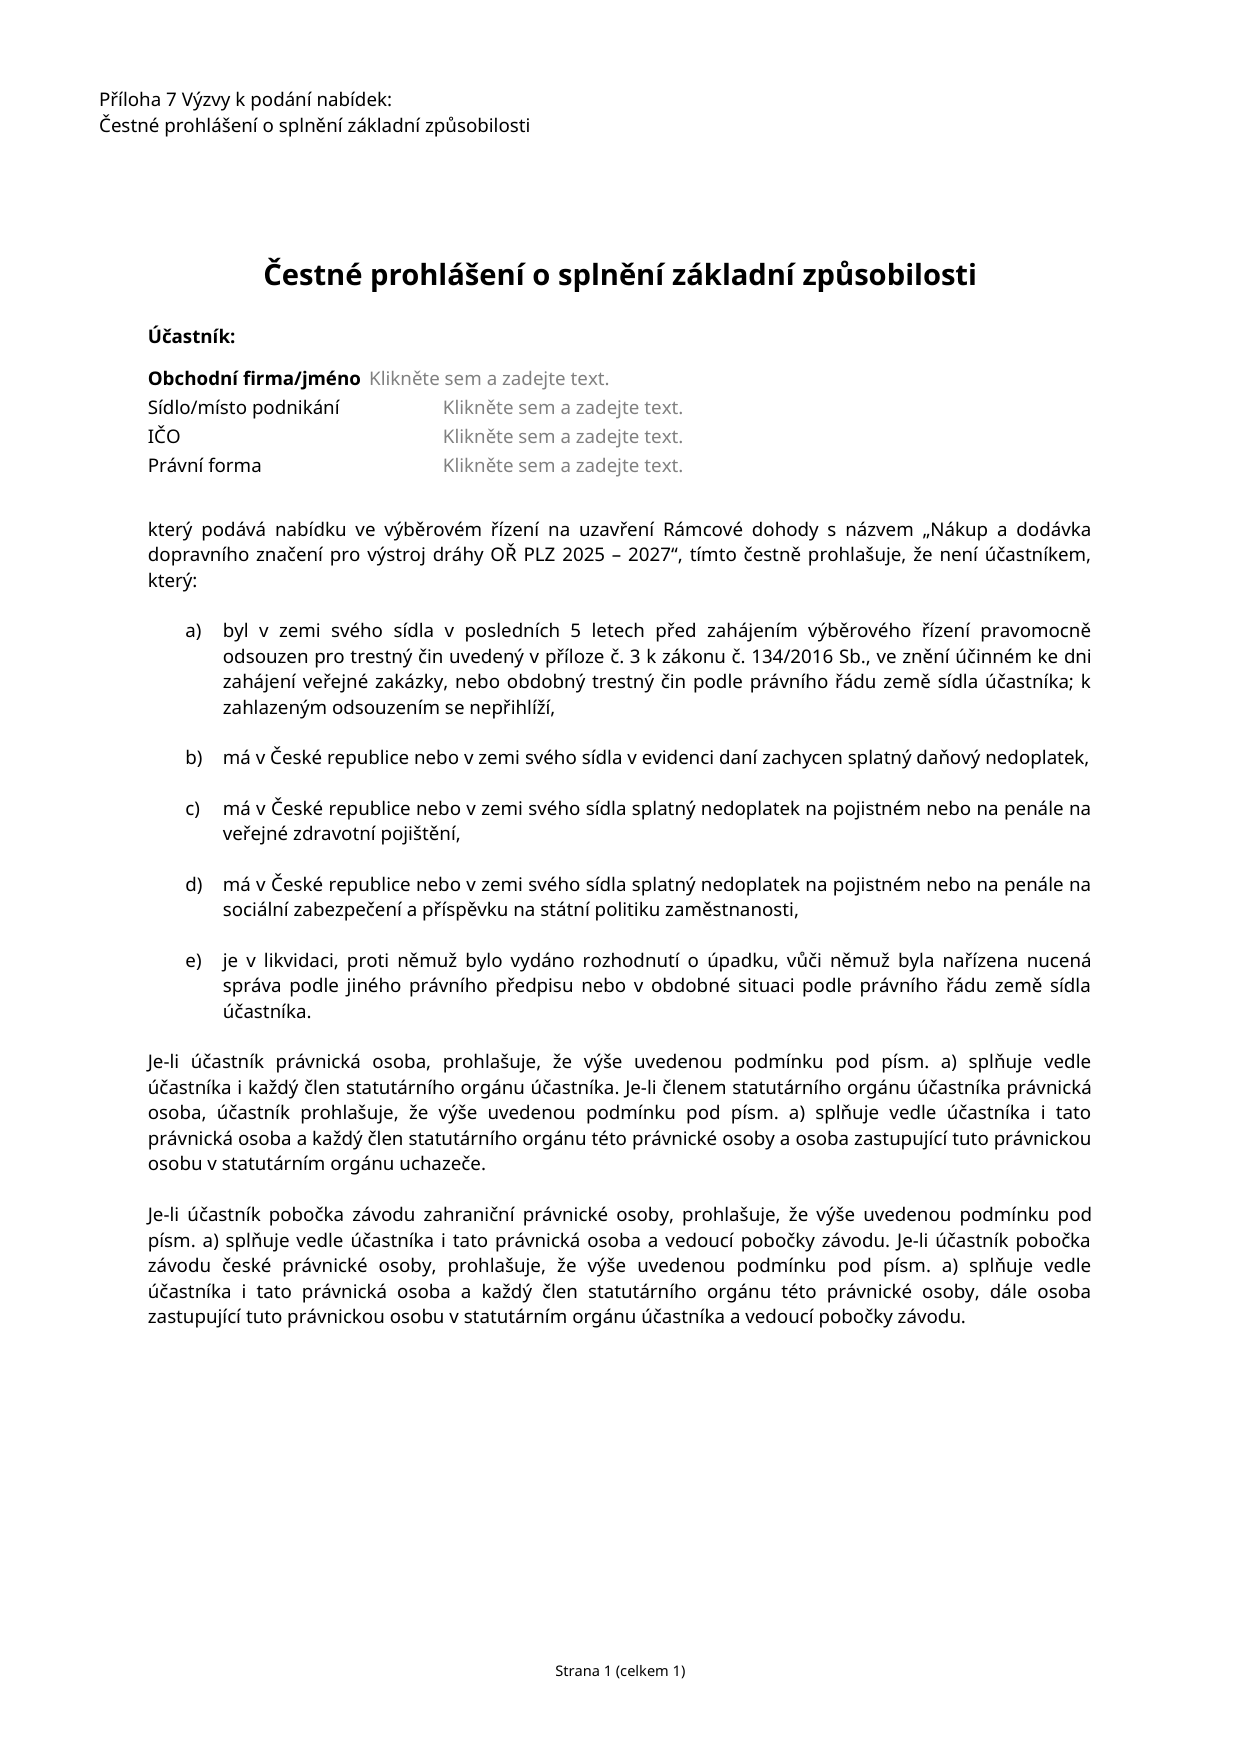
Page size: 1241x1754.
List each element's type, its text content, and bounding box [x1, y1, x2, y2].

text Sídlo/místo podnikání [148, 391, 1093, 420]
list byl v zemi svého sídla v posledních 5 letech před zahájením výběrového řízení pravomocně odsouzen pro trestný čin uvedený v příloze č. 3 k zákonu č. 134/2016 Sb., ve znění účinném ke dni zahájení veřejné zakázky, nebo obdobný trestný čin podle právního řádu země sídla účastníka; k zahlazeným odsouzením se nepřihlíží, [185, 617, 1093, 719]
title Čestné prohlášení o splnění základní způsobilosti [148, 254, 1093, 293]
list je v likvidaci, proti němuž bylo vydáno rozhodnutí o úpadku, vůči němuž byla nařízena nucená správa podle jiného právního předpisu nebo v obdobné situaci podle právního řádu země sídla účastníka. [185, 947, 1093, 1024]
text Je-li účastník pobočka závodu zahraniční právnické osoby, prohlašuje, že výše uvedenou podmínku pod písm. a) splňuje vedle účastníka i tato právnická osoba a vedoucí pobočky závodu. Je-li účastník pobočka závodu české právnické osoby, prohlašuje, že výše uvedenou podmínku pod písm. a) splňuje vedle účastníka i tato právnická osoba a každý člen statutárního orgánu této právnické osoby, dále osoba zastupující tuto právnickou osobu v statutárním orgánu účastníka a vedoucí pobočky závodu. [148, 1202, 1093, 1329]
text IČO [148, 420, 1093, 449]
list má v České republice nebo v zemi svého sídla splatný nedoplatek na pojistném nebo na penále na veřejné zdravotní pojištění, [185, 795, 1093, 846]
text který podává nabídku ve výběrovém řízení na uzavření Rámcové dohody s názvem „Nákup a dodávka dopravního značení pro výstroj dráhy OŘ PLZ 2025 – 2027“, tímto čestně prohlašuje, že není účastníkem, který: [148, 516, 1093, 592]
text Obchodní firma/jméno [148, 362, 1093, 391]
text Účastník: [148, 318, 1093, 349]
text Je-li účastník právnická osoba, prohlašuje, že výše uvedenou podmínku pod písm. a) splňuje vedle účastníka i každý člen statutárního orgánu účastníka. Je-li členem statutárního orgánu účastníka právnická osoba, účastník prohlašuje, že výše uvedenou podmínku pod písm. a) splňuje vedle účastníka i tato právnická osoba a každý člen statutárního orgánu této právnické osoby a osoba zastupující tuto právnickou osobu v statutárním orgánu uchazeče. [148, 1049, 1093, 1176]
text Právní forma [148, 449, 1093, 478]
list má v České republice nebo v zemi svého sídla v evidenci daní zachycen splatný daňový nedoplatek, [185, 744, 1093, 770]
list má v České republice nebo v zemi svého sídla splatný nedoplatek na pojistném nebo na penále na sociální zabezpečení a příspěvku na státní politiku zaměstnanosti, [185, 871, 1093, 922]
